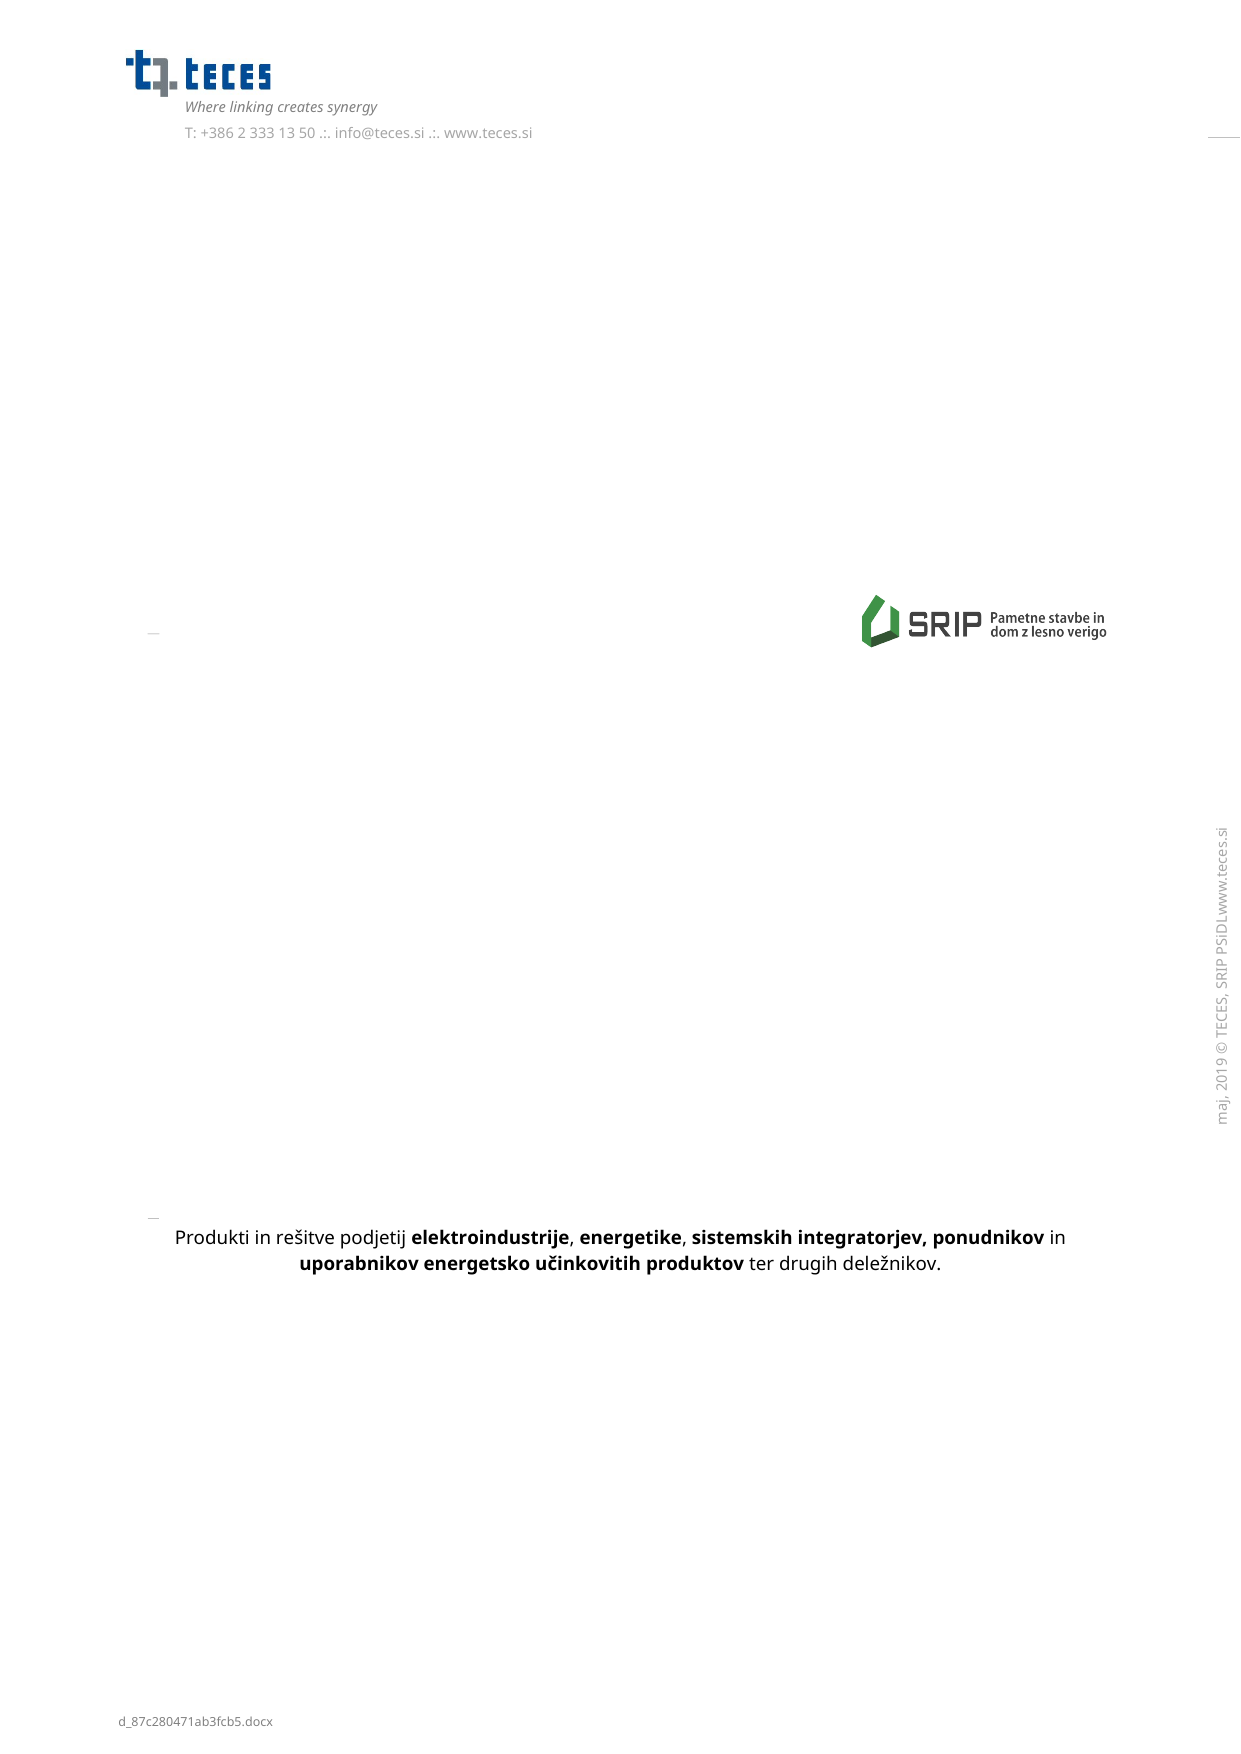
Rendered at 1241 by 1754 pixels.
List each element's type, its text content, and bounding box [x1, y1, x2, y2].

picture [853, 591, 1115, 651]
text Produkti in rešitve podjetij elektroindustrije, energetike, sistemskih integratorjev, ponudnikov in uporabnikov energetsko učinkovitih produktov ter drugih deležnikov. [118, 1224, 1122, 1276]
picture [125, 49, 271, 97]
